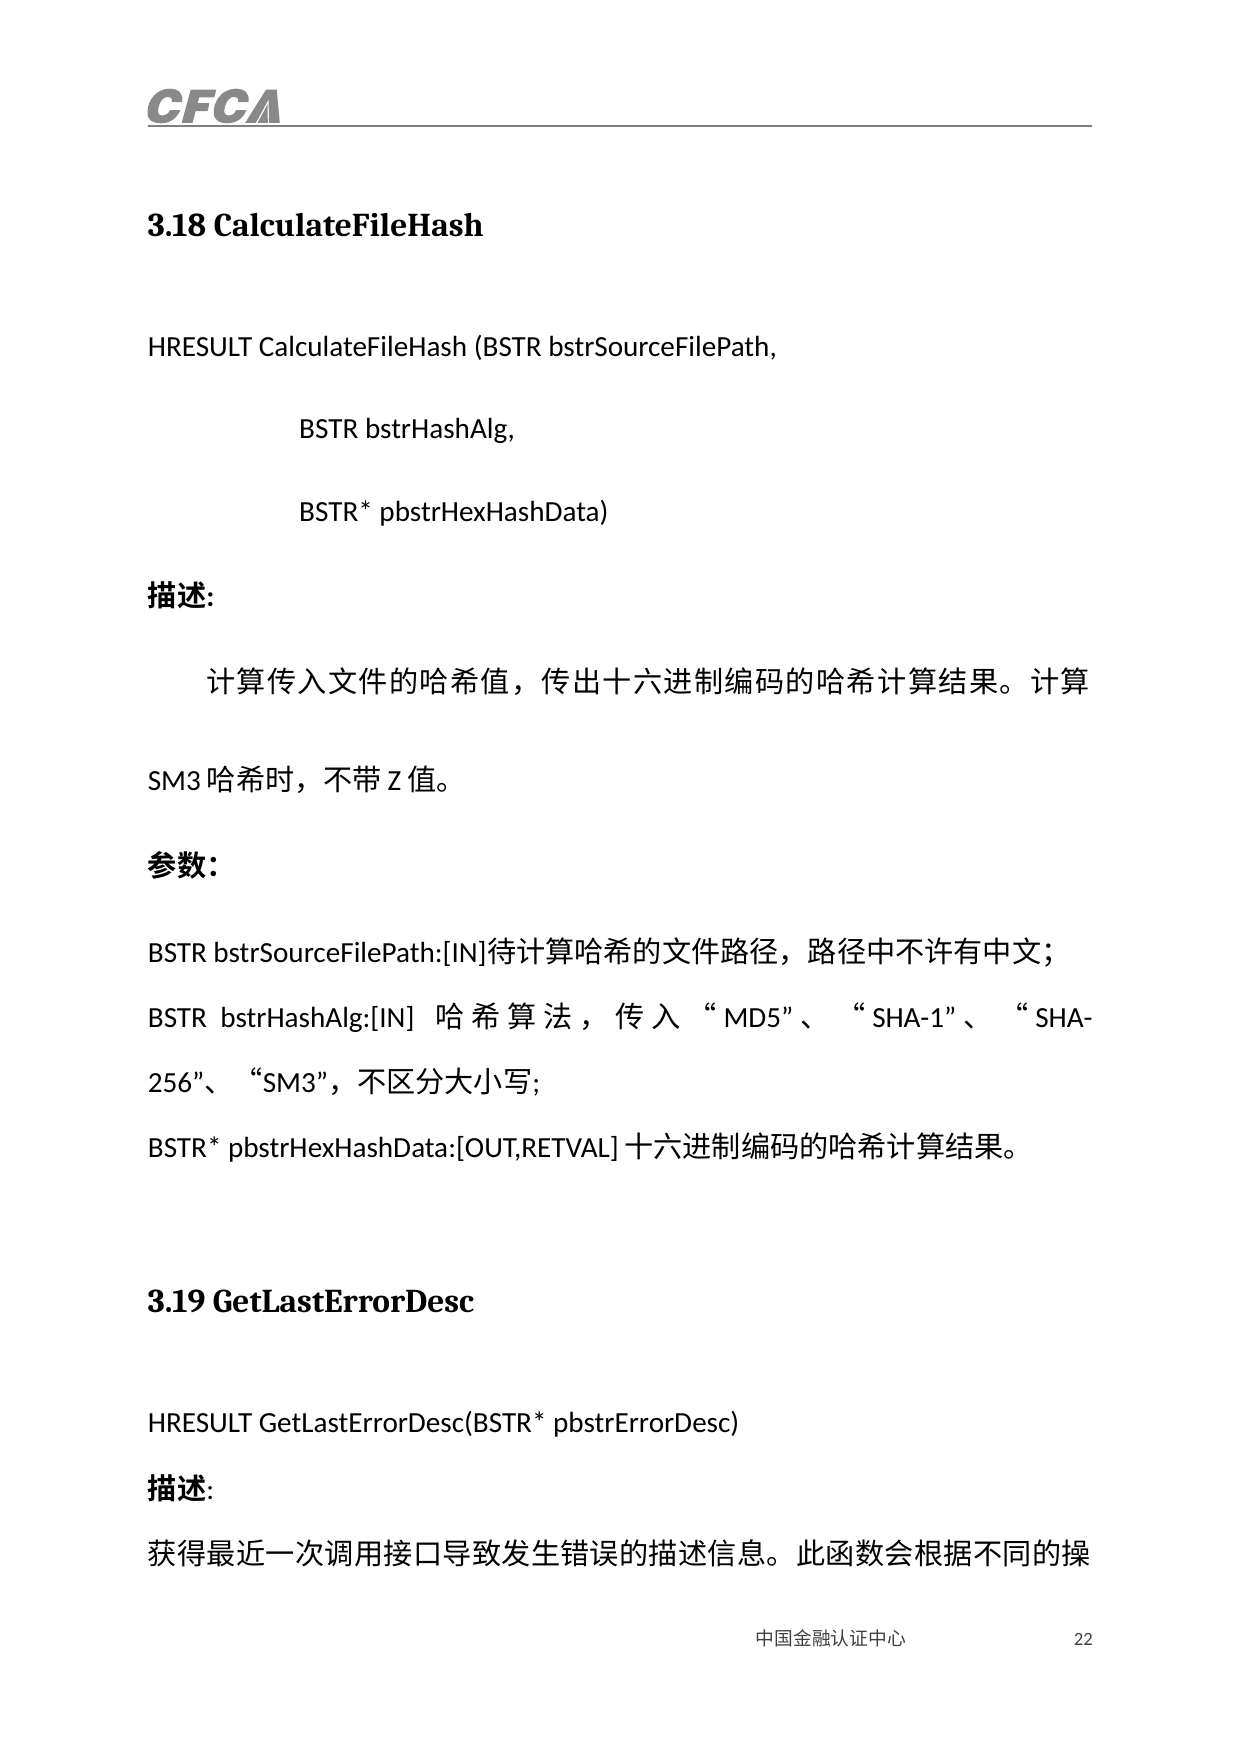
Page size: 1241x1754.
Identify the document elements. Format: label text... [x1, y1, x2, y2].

text 计算传入文件的哈希值，传出十六进制编码的哈希计算结果。计算SM3哈希时，不带Z值。 [148, 647, 1092, 810]
text HRESULT GetLastErrorDesc(BSTR* pbstrErrorDesc) [148, 1389, 1092, 1454]
text HRESULT CalculateFileHash (BSTR bstrSourceFilePath, [148, 313, 1092, 378]
text BSTR bstrSourceFilePath:[IN]待计算哈希的文件路径，路径中不许有中文； [148, 917, 1092, 982]
subtitle CalculateFileHash [148, 193, 1092, 258]
text 参数： [148, 831, 1092, 896]
text BSTR bstrHashAlg, [148, 396, 1092, 461]
text 描述: [148, 1454, 1092, 1519]
subtitle GetLastErrorDesc [148, 1269, 1092, 1334]
text BSTR* pbstrHexHashData) [148, 478, 1092, 543]
text BSTR bstrHashAlg:[IN] 哈希算法，传入“MD5”、“SHA-1”、“SHA-256”、“SM3”，不区分大小写; [148, 982, 1092, 1112]
text 描述: [148, 561, 1092, 626]
text BSTR* pbstrHexHashData:[OUT,RETVAL] 十六进制编码的哈希计算结果。 [148, 1112, 1092, 1177]
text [148, 1519, 1092, 1584]
